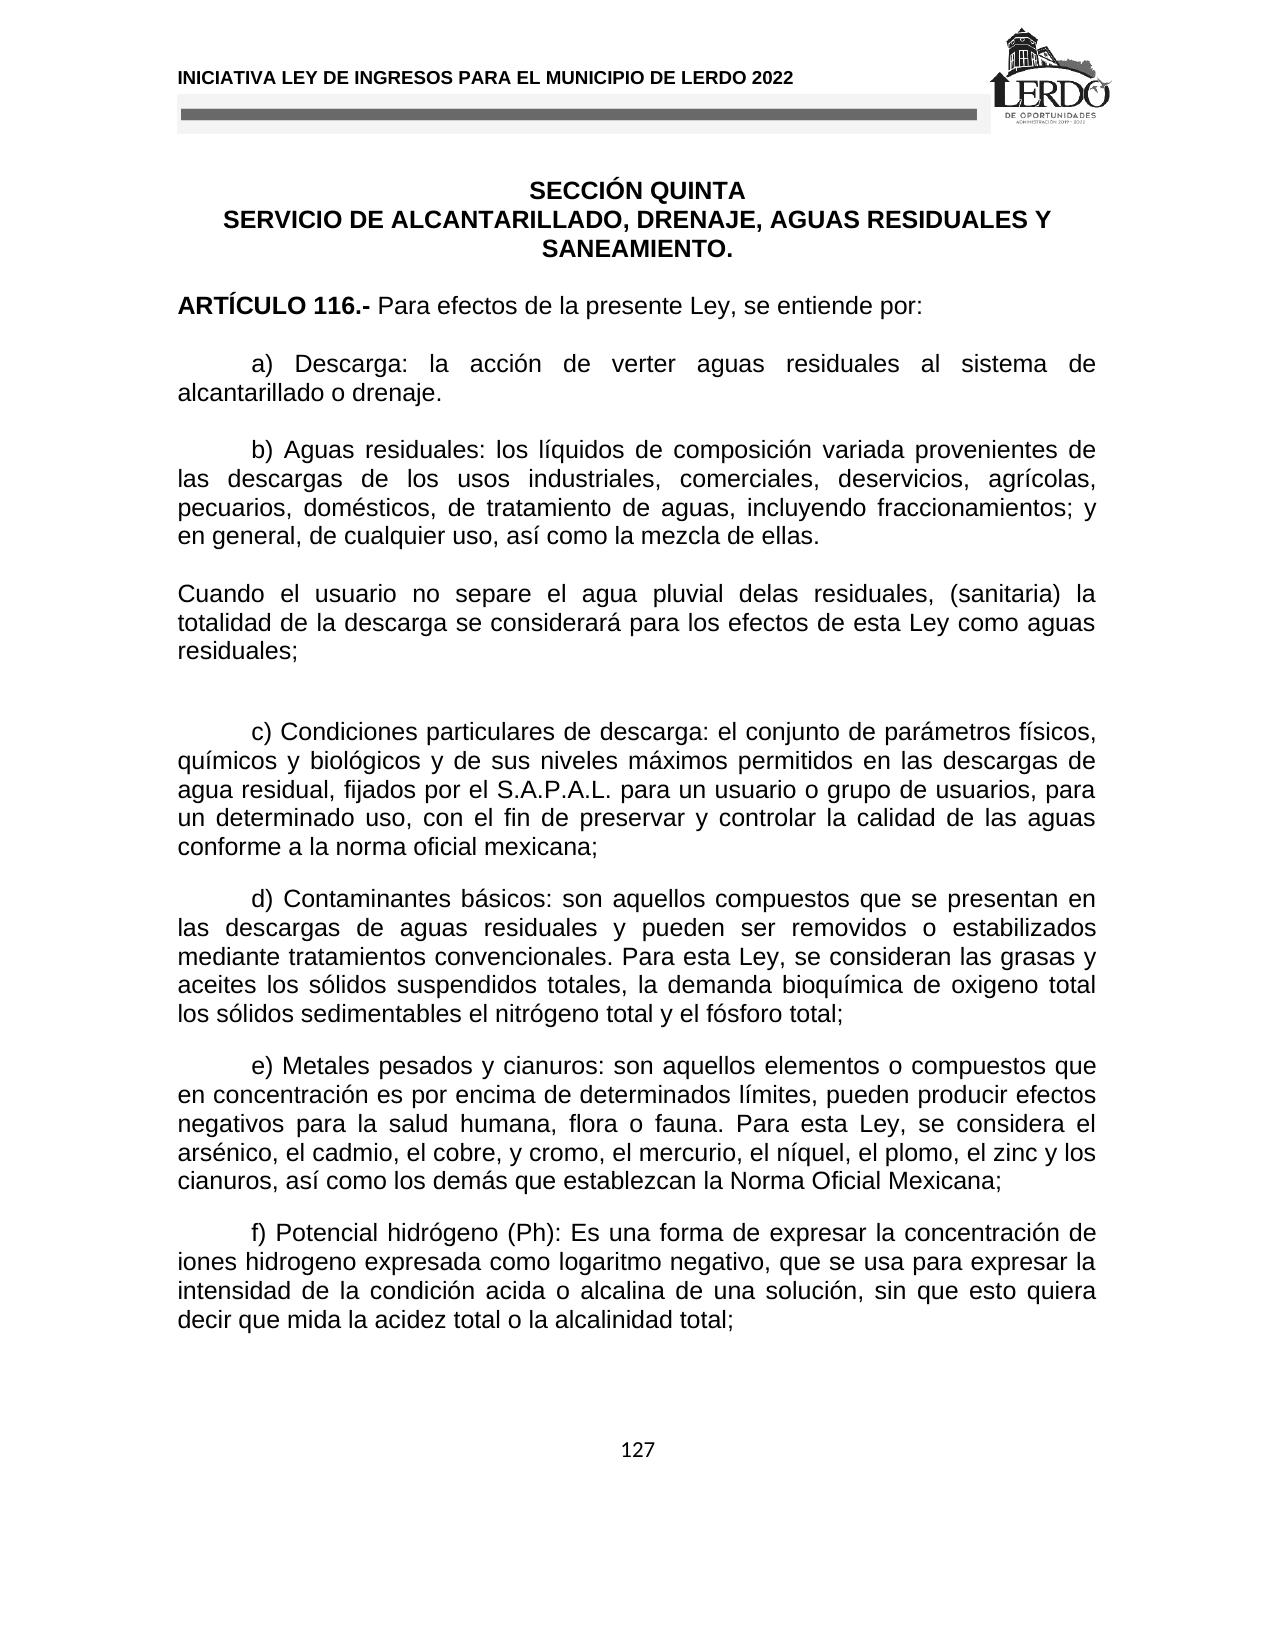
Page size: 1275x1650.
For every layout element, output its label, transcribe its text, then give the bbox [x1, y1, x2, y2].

text ARTÍCULO 116.- Para efectos de la presente Ley, se entiende por: [177, 291, 1098, 320]
text Cuando el usuario no separe el agua pluvial delas residuales, (sanitaria) la totalidad de la descarga se considerará para los efectos de esta Ley como aguas residuales; [177, 579, 1098, 665]
list a) Descarga: la acción de verter aguas residuales al sistema de alcantarillado o drenaje. [177, 349, 1098, 406]
picture [177, 24, 1122, 134]
text SERVICIO DE ALCANTARILLADO, DRENAJE, AGUAS RESIDUALES Y [177, 205, 1098, 234]
text SANEAMIENTO. [177, 234, 1098, 263]
list f) Potencial hidrógeno (Ph): Es una forma de expresar la concentración de iones hidrogeno expresada como logaritmo negativo, que se usa para expresar la intensidad de la condición acida o alcalina de una solución, sin que esto quiera decir que mida la acidez total o la alcalinidad total; [177, 1218, 1098, 1333]
list e) Metales pesados y cianuros: son aquellos elementos o compuestos que en concentración es por encima de determinados límites, pueden producir efectos negativos para la salud humana, flora o fauna. Para esta Ley, se considera el arsénico, el cadmio, el cobre, y cromo, el mercurio, el níquel, el plomo, el zinc y los cianuros, así como los demás que establezcan la Norma Oficial Mexicana; [177, 1051, 1098, 1195]
text SECCIÓN QUINTA [177, 176, 1098, 205]
list d) Contaminantes básicos: son aquellos compuestos que se presentan en las descargas de aguas residuales y pueden ser removidos o estabilizados mediante tratamientos convencionales. Para esta Ley, se consideran las grasas y aceites los sólidos suspendidos totales, la demanda bioquímica de oxigeno total los sólidos sedimentables el nitrógeno total y el fósforo total; [177, 884, 1098, 1028]
list b) Aguas residuales: los líquidos de composición variada provenientes de las descargas de los usos industriales, comerciales, deservicios, agrícolas, pecuarios, domésticos, de tratamiento de aguas, incluyendo fraccionamientos; y en general, de cualquier uso, así como la mezcla de ellas. [177, 435, 1098, 550]
list c) Condiciones particulares de descarga: el conjunto de parámetros físicos, químicos y biológicos y de sus niveles máximos permitidos en las descargas de agua residual, fijados por el S.A.P.A.L. para un usuario o grupo de usuarios, para un determinado uso, con el fin de preservar y controlar la calidad de las aguas conforme a la norma oficial mexicana; [177, 717, 1098, 861]
